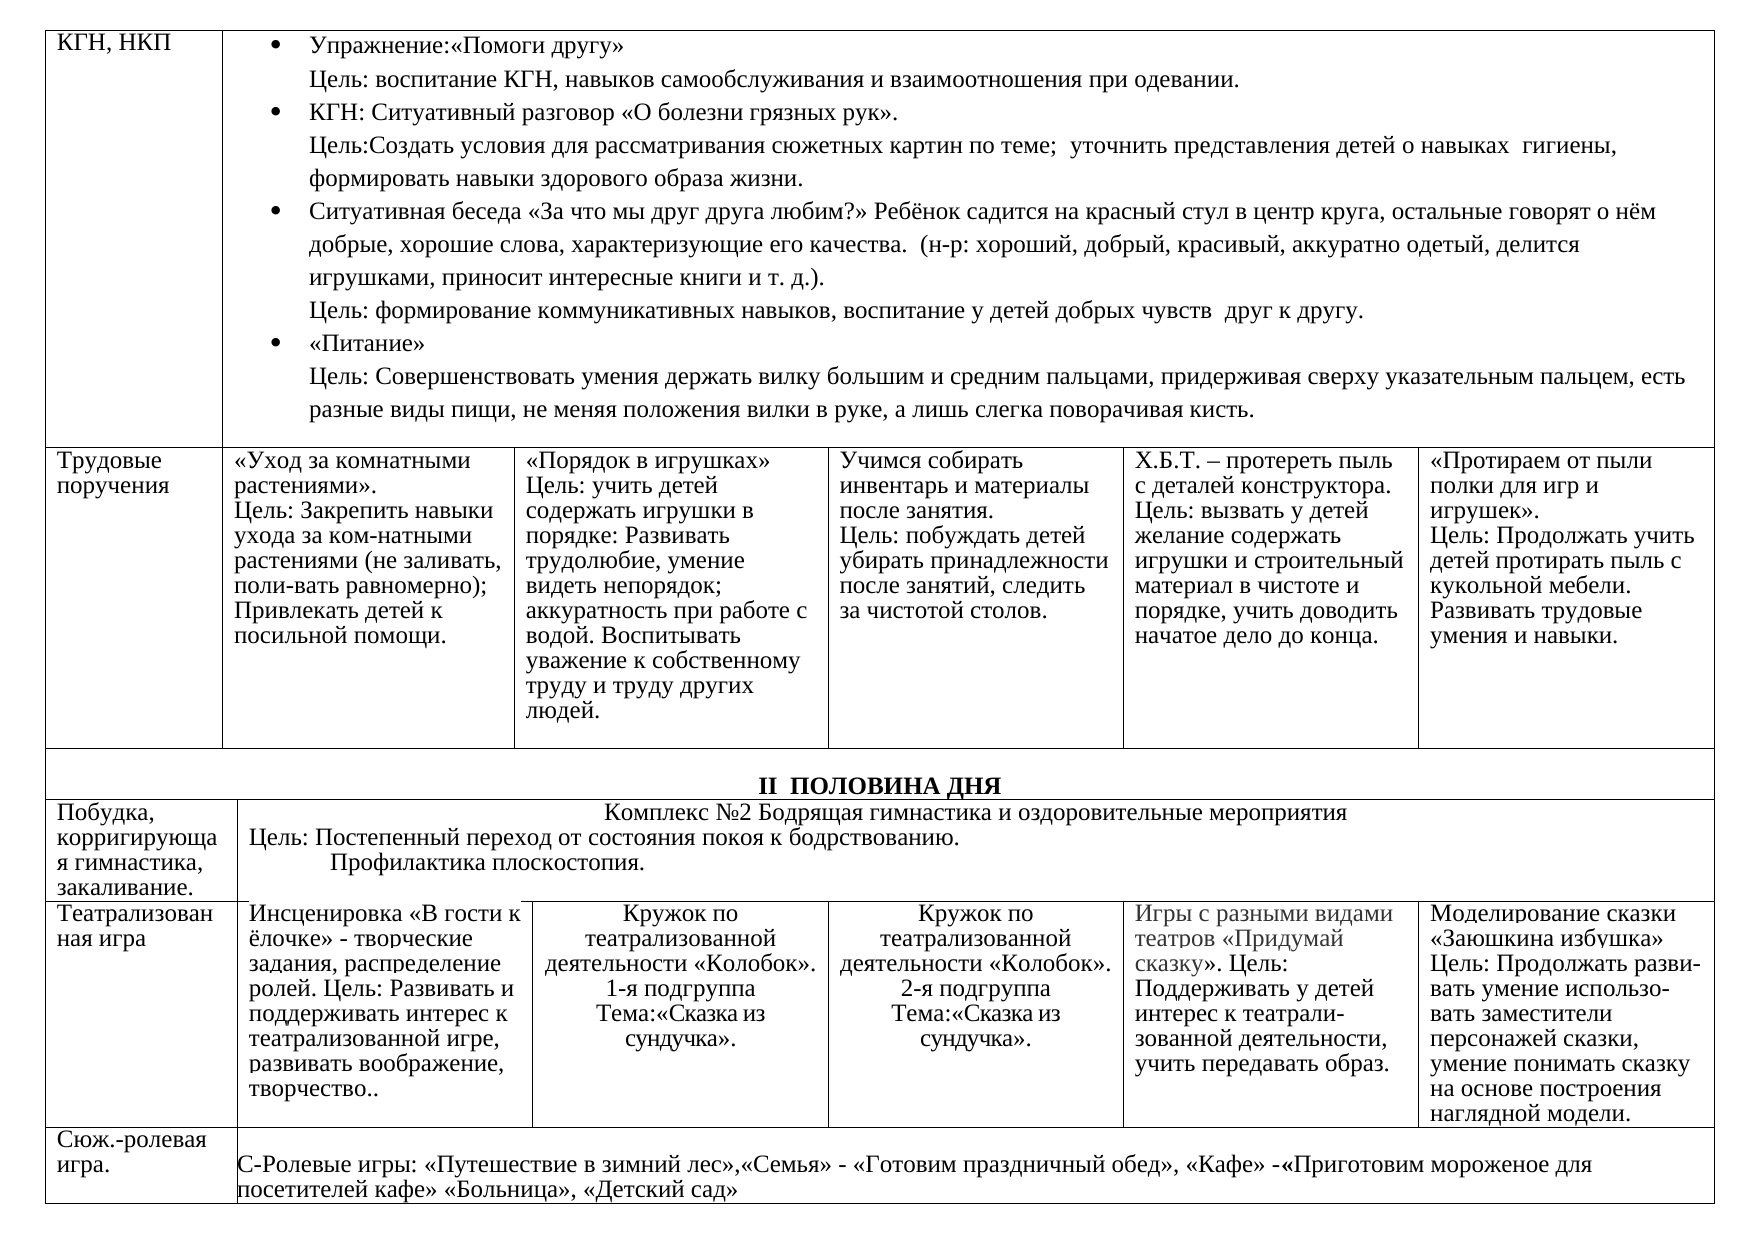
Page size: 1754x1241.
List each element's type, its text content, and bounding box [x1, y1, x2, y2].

table_cell Сюж.-ролевая игра. [46, 1128, 237, 1203]
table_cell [238, 1128, 1714, 1203]
table_cell Комплекс №2 Бодрящая гимнастика и оздоровительные мероприятия Цель: Постепенный переход от состояния покоя к бодрствованию. Профилактика плоскостопия. [238, 800, 1714, 901]
table_cell «Протираем от пыли полки для игр и игрушек». Цель: Продолжать учить детей протирать пыль с кукольной мебели. Развивать трудовые умения и навыки. [1419, 448, 1714, 748]
table_cell Кружок по театрализованной деятельности «Колобок». 2-я подгруппа Тема:«Сказка из сундучка». [829, 902, 1123, 1127]
table_cell Игры с разными видами театров «Придумай сказку». Цель: Поддерживать у детей интерес к театрали-зованной деятельности, учить передавать образ. [1124, 902, 1418, 1127]
table_cell «Уход за комнатными растениями». Цель: Закрепить навыки ухода за ком-натными растениями (не заливать, поли-вать равномерно); Привлекать детей к посильной помощи. [223, 448, 514, 748]
table_cell КГН, НКП [46, 31, 222, 447]
table_cell Побудка, корригирующая гимнастика, закаливание. [46, 800, 237, 901]
table_cell «Порядок в игрушках» Цель: учить детей содержать игрушки в порядке: Развивать трудолюбие, умение видеть непорядок; аккуратность при работе с водой. Воспитывать уважение к собственному труду и труду других людей. [515, 448, 828, 748]
table_cell Театрализованная игра [46, 902, 237, 1127]
table_cell Х.Б.Т. – протереть пыль с деталей конструктора. Цель: вызвать у детей желание содержать игрушки и строительный материал в чистоте и порядке, учить доводить начатое дело до конца. [1124, 448, 1418, 748]
table_cell Моделирование сказки «Заюшкина избушка» Цель: Продолжать разви-вать умение использо-вать заместители персонажей сказки, умение понимать сказку на основе построения наглядной модели. [1419, 902, 1496, 1127]
table_cell Моделирование сказки «Заюшкина избушка» Цель: Продолжать разви-вать умение использо-вать заместители персонажей сказки, умение понимать сказку на основе построения наглядной модели. [1612, 902, 1714, 1127]
table_cell Учимся собирать инвентарь и материалы после занятия. Цель: побуждать детей убирать принадлежности после занятий, следить за чистотой столов. [829, 448, 1123, 748]
table_cell Трудовые поручения [46, 448, 222, 748]
table_cell II ПОЛОВИНА ДНЯ [46, 749, 1714, 799]
table_cell Упражнение:«Помоги другу» Цель: воспитание КГН, навыков самообслуживания и взаимоотношения при одевании. КГН: Ситуативный разговор «О болезни грязных рук». Цель:Создать условия для рассматривания сюжетных картин по теме; уточнить представления детей о навыках гигиены, формировать навыки здорового образа жизни. Ситуативная беседа «За что мы друг друга любим?» Ребёнок садится на красный стул в центр круга, остальные говорят о нём добрые, хорошие слова, характеризующие его качества. (н-р: хороший, добрый, красивый, аккуратно одетый, делится игрушками, приносит интересные книги и т. д.). Цель: формирование коммуникативных навыков, воспитание у детей добрых чувств друг к другу. «Питание» Цель: Совершенствовать умения держать вилку большим и средним пальцами, придерживая сверху указательным пальцем, есть разные виды пищи, не меняя положения вилки в руке, а лишь слегка поворачивая кисть. [223, 31, 1714, 447]
table_cell Кружок по театрализованной деятельности «Колобок». 1-я подгруппа Тема:«Сказка из сундучка». [533, 902, 828, 1127]
table_cell Инсценировка «В гости к ёлочке» - творческие задания, распределение ролей. Цель: Развивать и поддерживать интерес к театрализованной игре, развивать воображение, творчество.. [238, 902, 532, 1127]
